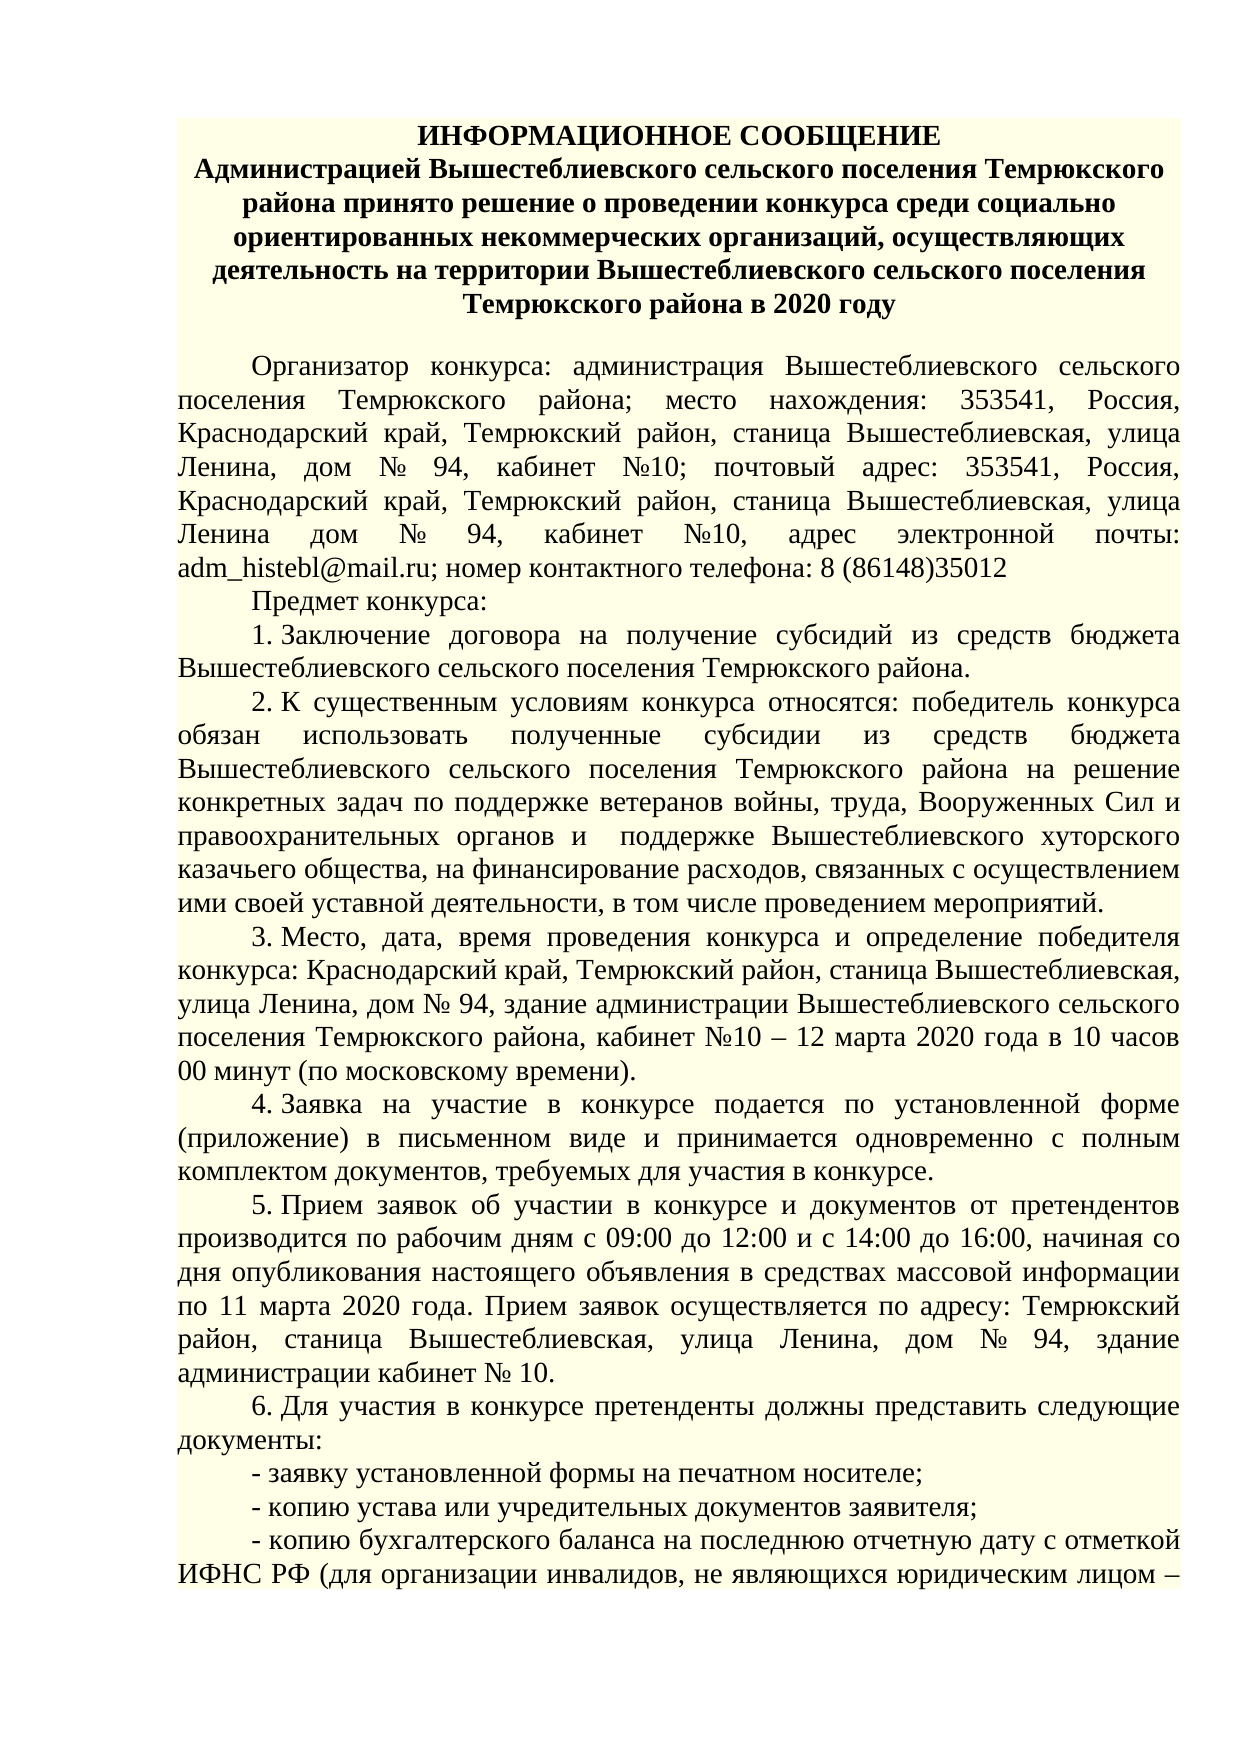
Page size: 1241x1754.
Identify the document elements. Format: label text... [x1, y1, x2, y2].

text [177, 1522, 1181, 1589]
list Для участия в конкурсе претенденты должны представить следующие документы: [177, 1388, 1181, 1455]
text - копию устава или учредительных документов заявителя; [177, 1489, 1181, 1522]
list Заключение договора на получение субсидий из средств бюджета Вышестеблиевского сельского поселения Темрюкского района. [177, 617, 1181, 684]
list Заявка на участие в конкурсе подается по установленной форме (приложение) в письменном виде и принимается одновременно с полным комплектом документов, требуемых для участия в конкурсе. [177, 1086, 1181, 1187]
text ИНФОРМАЦИОННОЕ СООБЩЕНИЕ [177, 118, 1181, 152]
text - заявку установленной формы на печатном носителе; [177, 1455, 1181, 1489]
list К существенным условиям конкурса относятся: победитель конкурса обязан использовать полученные субсидии из средств бюджета Вышестеблиевского сельского поселения Темрюкского района на решение конкретных задач по поддержке ветеранов войны, труда, Вооруженных Сил и правоохранительных органов и поддержке Вышестеблиевского хуторского казачьего общества, на финансирование расходов, связанных с осуществлением ими своей уставной деятельности, в том числе проведением мероприятий. [177, 684, 1181, 919]
list Прием заявок об участии в конкурсе и документов от претендентов производится по рабочим дням с 09:00 до 12:00 и с 14:00 до 16:00, начиная со дня опубликования настоящего объявления в средствах массовой информации по 11 марта 2020 года. Прием заявок осуществляется по адресу: Темрюкский район, станица Вышестеблиевская, улица Ленина, дом № 94, здание администрации кабинет № 10. [177, 1187, 1181, 1388]
text Администрацией Вышестеблиевского сельского поселения Темрюкского района принято решение о проведении конкурса среди социально ориентированных некоммерческих организаций, осуществляющих деятельность на территории Вышестеблиевского сельского поселения Темрюкского района в 2020 году [177, 152, 1181, 319]
text Организатор конкурса: администрация Вышестеблиевского сельского поселения Темрюкского района; место нахождения: 353541, Россия, Краснодарский край, Темрюкский район, станица Вышестеблиевская, улица Ленина, дом № 94, кабинет №10; почтовый адрес: 353541, Россия, Краснодарский край, Темрюкский район, станица Вышестеблиевская, улица Ленина дом № 94, кабинет №10, адрес электронной почты: adm_histebl@mail.ru; номер контактного телефона: 8 (86148)35012 [177, 348, 1181, 583]
list Место, дата, время проведения конкурса и определение победителя конкурса: Краснодарский край, Темрюкский район, станица Вышестеблиевская, улица Ленина, дом № 94, здание администрации Вышестеблиевского сельского поселения Темрюкского района, кабинет №10 – 12 марта 2020 года в 10 часов 00 минут (по московскому времени). [177, 919, 1181, 1086]
text Предмет конкурса: [177, 583, 1181, 617]
